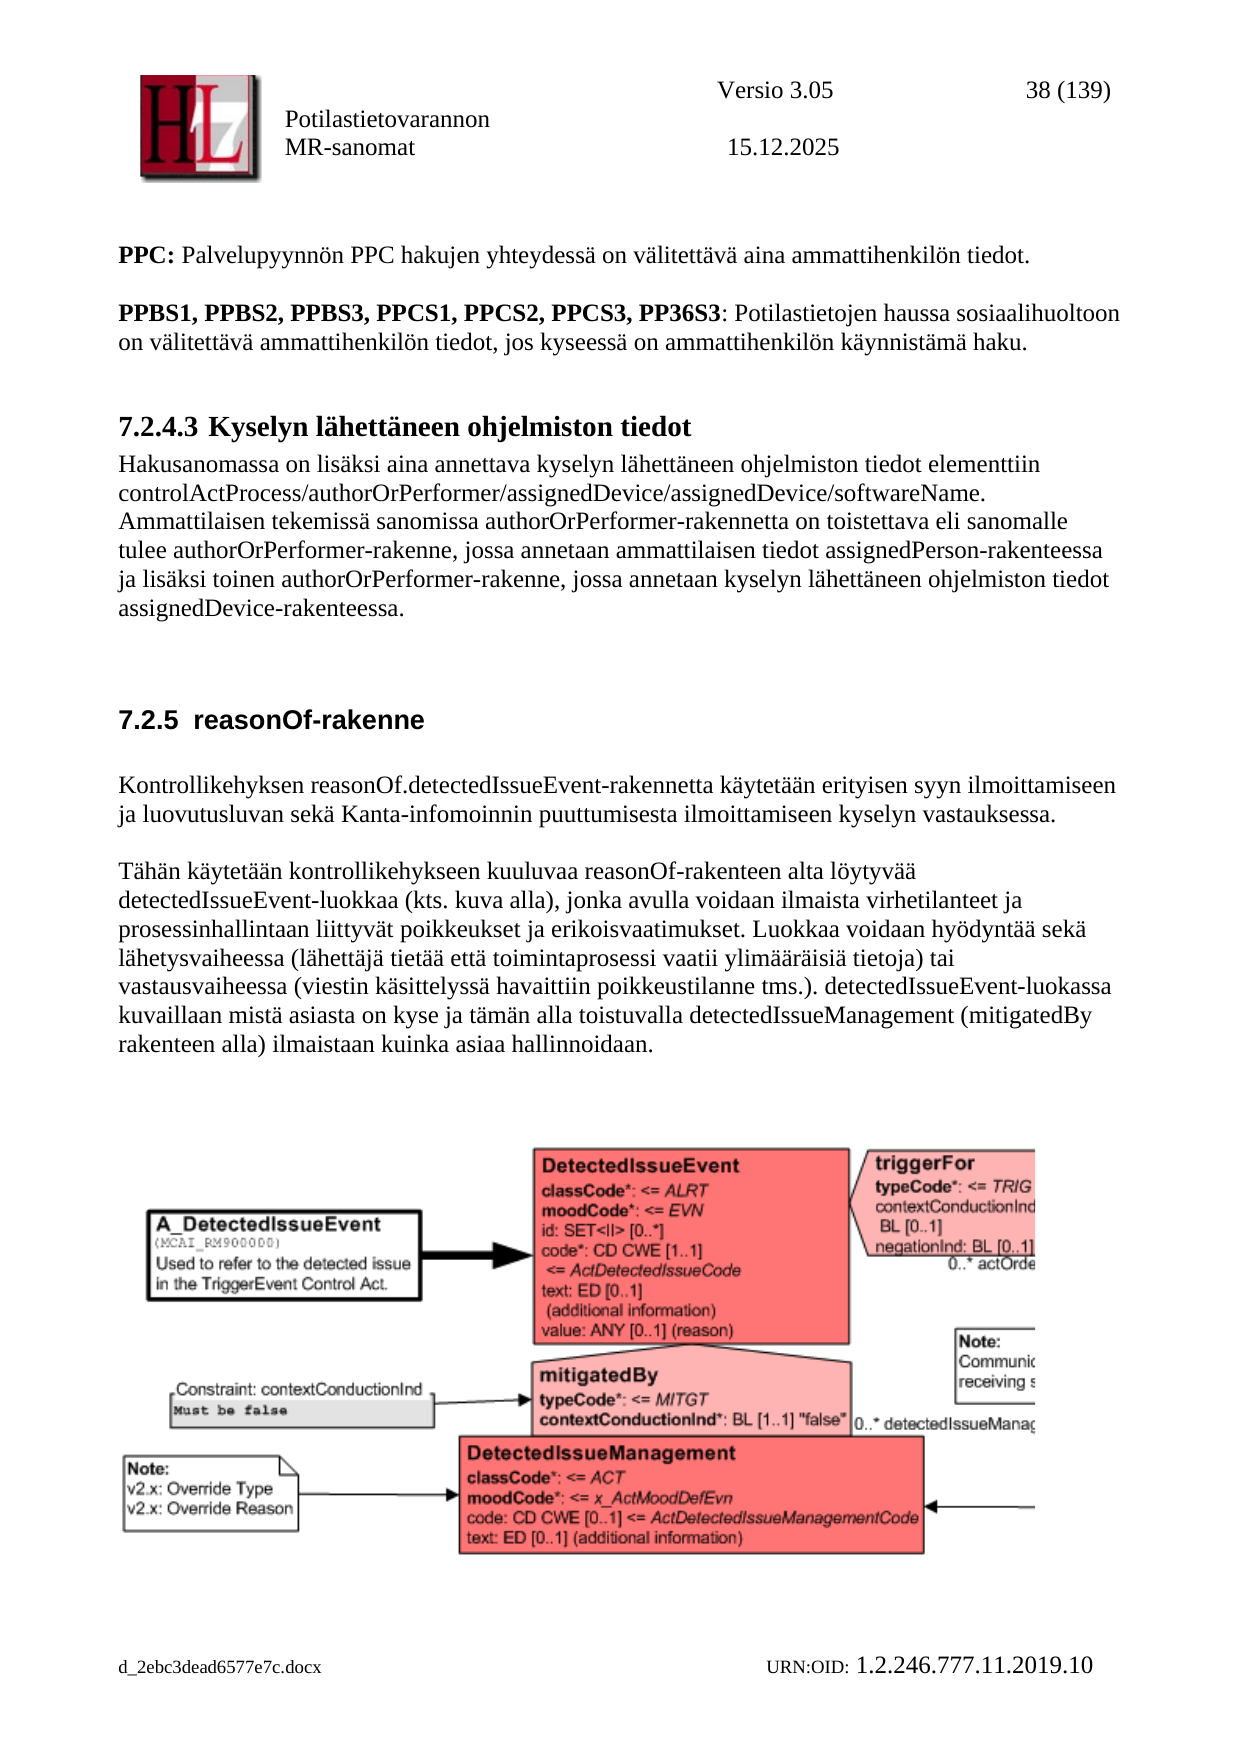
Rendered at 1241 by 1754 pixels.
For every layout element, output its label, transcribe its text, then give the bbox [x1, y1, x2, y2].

subtitle reasonOf-rakenne [118, 704, 1122, 735]
text Hakusanomassa on lisäksi aina annettava kyselyn lähettäneen ohjelmiston tiedot elementtiin controlActProcess/authorOrPerformer/assignedDevice/assignedDevice/softwareName. Ammattilaisen tekemissä sanomissa authorOrPerformer-rakennetta on toistettava eli sanomalle tulee authorOrPerformer-rakenne, jossa annetaan ammattilaisen tiedot assignedPerson-rakenteessa ja lisäksi toinen authorOrPerformer-rakenne, jossa annetaan kyselyn lähettäneen ohjelmiston tiedot assignedDevice-rakenteessa. [118, 449, 1122, 621]
picture [140, 75, 263, 183]
subtitle Kyselyn lähettäneen ohjelmiston tiedot [118, 409, 1122, 443]
text Tähän käytetään kontrollikehykseen kuuluvaa reasonOf-rakenteen alta löytyvää detectedIssueEvent-luokkaa (kts. kuva alla), jonka avulla voidaan ilmaista virhetilanteet ja prosessinhallintaan liittyvät poikkeukset ja erikoisvaatimukset. Luokkaa voidaan hyödyntää sekä lähetysvaiheessa (lähettäjä tietää että toimintaprosessi vaatii ylimääräisiä tietoja) tai vastausvaiheessa (viestin käsittelyssä havaittiin poikkeustilanne tms.). detectedIssueEvent-luokassa kuvaillaan mistä asiasta on kyse ja tämän alla toistuvalla detectedIssueManagement (mitigatedBy rakenteen alla) ilmaistaan kuinka asiaa hallinnoidaan. [118, 856, 1122, 1058]
picture [118, 1115, 1036, 1589]
text PPBS1, PPBS2, PPBS3, PPCS1, PPCS2, PPCS3, PP36S3: Potilastietojen haussa sosiaalihuoltoon on välitettävä ammattihenkilön tiedot, jos kyseessä on ammattihenkilön käynnistämä haku. [118, 298, 1122, 355]
text Kontrollikehyksen reasonOf.detectedIssueEvent-rakennetta käytetään erityisen syyn ilmoittamiseen ja luovutusluvan sekä Kanta-infomoinnin puuttumisesta ilmoittamiseen kyselyn vastauksessa. [118, 770, 1122, 828]
text PPC: Palvelupyynnön PPC hakujen yhteydessä on välitettävä aina ammattihenkilön tiedot. [118, 240, 1122, 269]
